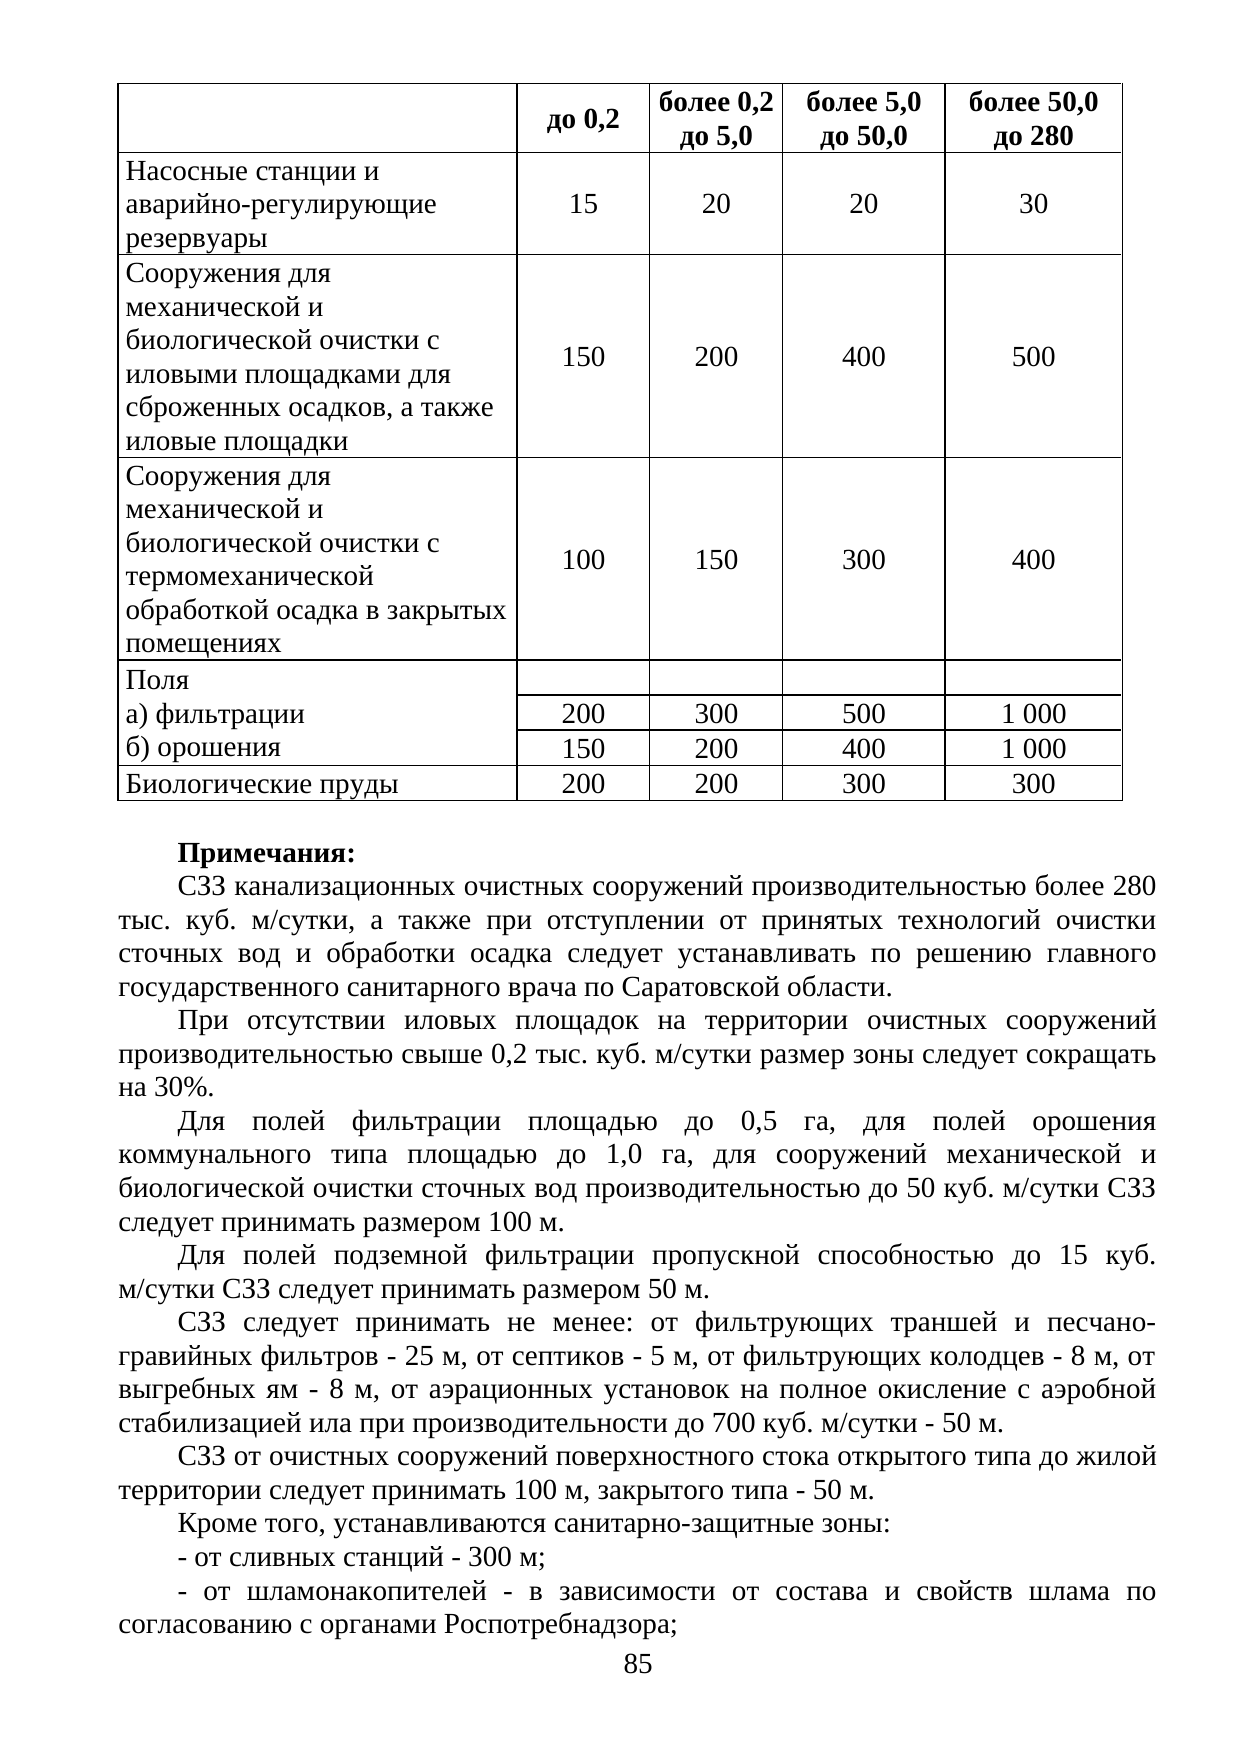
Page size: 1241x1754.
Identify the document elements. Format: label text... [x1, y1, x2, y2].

table_cell 20 [650, 153, 782, 253]
table_cell 15 [518, 153, 649, 253]
table_cell 200 [650, 766, 782, 799]
table_cell Сооружения для механической и биологической очистки с иловыми площадками для сброженных осадков, а также иловые площадки [119, 255, 516, 456]
text СЗЗ следует принимать не менее: от фильтрующих траншей и песчано-гравийных фильтров - 25 м, от септиков - 5 м, от фильтрующих колодцев - 8 м, от выгребных ям - 8 м, от аэрационных установок на полное окисление с аэробной стабилизацией ила при производительности до 700 куб. м/сутки - 50 м. [118, 1304, 1157, 1438]
table_cell 150 [650, 458, 782, 659]
text - от шламонакопителей - в зависимости от состава и свойств шлама по согласованию с органами Роспотребнадзора; [118, 1573, 1157, 1640]
table_cell 30 [946, 151, 1122, 253]
table_cell 1 000 [946, 729, 1122, 764]
table_cell более 50,0 до 280 [946, 83, 1122, 151]
table_cell 200 [650, 255, 782, 456]
table_cell 500 [783, 696, 944, 729]
table_cell 300 [946, 765, 1122, 799]
text Примечания: [118, 835, 1157, 868]
table_cell 200 [650, 731, 782, 764]
table_cell 20 [783, 153, 944, 253]
table_cell 400 [783, 731, 944, 764]
table_cell 150 [518, 731, 649, 764]
table_cell [650, 661, 782, 694]
text Для полей подземной фильтрации пропускной способностью до 15 куб. м/сутки СЗЗ следует принимать размером 50 м. [118, 1237, 1157, 1304]
table_cell 100 [518, 458, 649, 659]
table_cell Сооружения для механической и биологической очистки с термомеханической обработкой осадка в закрытых помещениях [119, 458, 516, 659]
table_cell 1 000 [946, 694, 1122, 729]
text Для полей фильтрации площадью до 0,5 га, для полей орошения коммунального типа площадью до 1,0 га, для сооружений механической и биологической очистки сточных вод производительностью до 50 куб. м/сутки СЗЗ следует принимать размером 100 м. [118, 1103, 1157, 1237]
table_cell 300 [783, 766, 944, 799]
table_cell [946, 659, 1122, 694]
table_cell [518, 661, 649, 694]
table_cell 300 [650, 696, 782, 729]
table_cell более 0,2 до 5,0 [650, 84, 782, 151]
table_cell 300 [783, 458, 944, 659]
table_cell 500 [946, 254, 1122, 456]
text - от сливных станций - 300 м; [118, 1539, 1157, 1573]
text Кроме того, устанавливаются санитарно-защитные зоны: [118, 1506, 1157, 1539]
table_cell Поля а) фильтрации б) орошения [119, 661, 516, 764]
table_cell 150 [518, 255, 649, 456]
table_cell до 0,2 [518, 84, 649, 151]
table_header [119, 84, 516, 151]
table_cell Биологические пруды [119, 766, 516, 799]
table_cell 400 [946, 456, 1122, 659]
table_cell 200 [518, 766, 649, 799]
table_cell Насосные станции и аварийно-регулирующие резервуары [119, 153, 516, 253]
text СЗЗ от очистных сооружений поверхностного стока открытого типа до жилой территории следует принимать 100 м, закрытого типа - 50 м. [118, 1438, 1157, 1506]
table_cell [783, 661, 944, 694]
text СЗЗ канализационных очистных сооружений производительностью более 280 тыс. куб. м/сутки, а также при отступлении от принятых технологий очистки сточных вод и обработки осадка следует устанавливать по решению главного государственного санитарного врача по Саратовской области. [118, 868, 1157, 1002]
table_cell 400 [783, 255, 944, 456]
text При отсутствии иловых площадок на территории очистных сооружений производительностью свыше 0,2 тыс. куб. м/сутки размер зоны следует сокращать на 30%. [118, 1002, 1157, 1103]
table_cell 200 [518, 696, 649, 729]
table_cell более 5,0 до 50,0 [783, 84, 944, 151]
